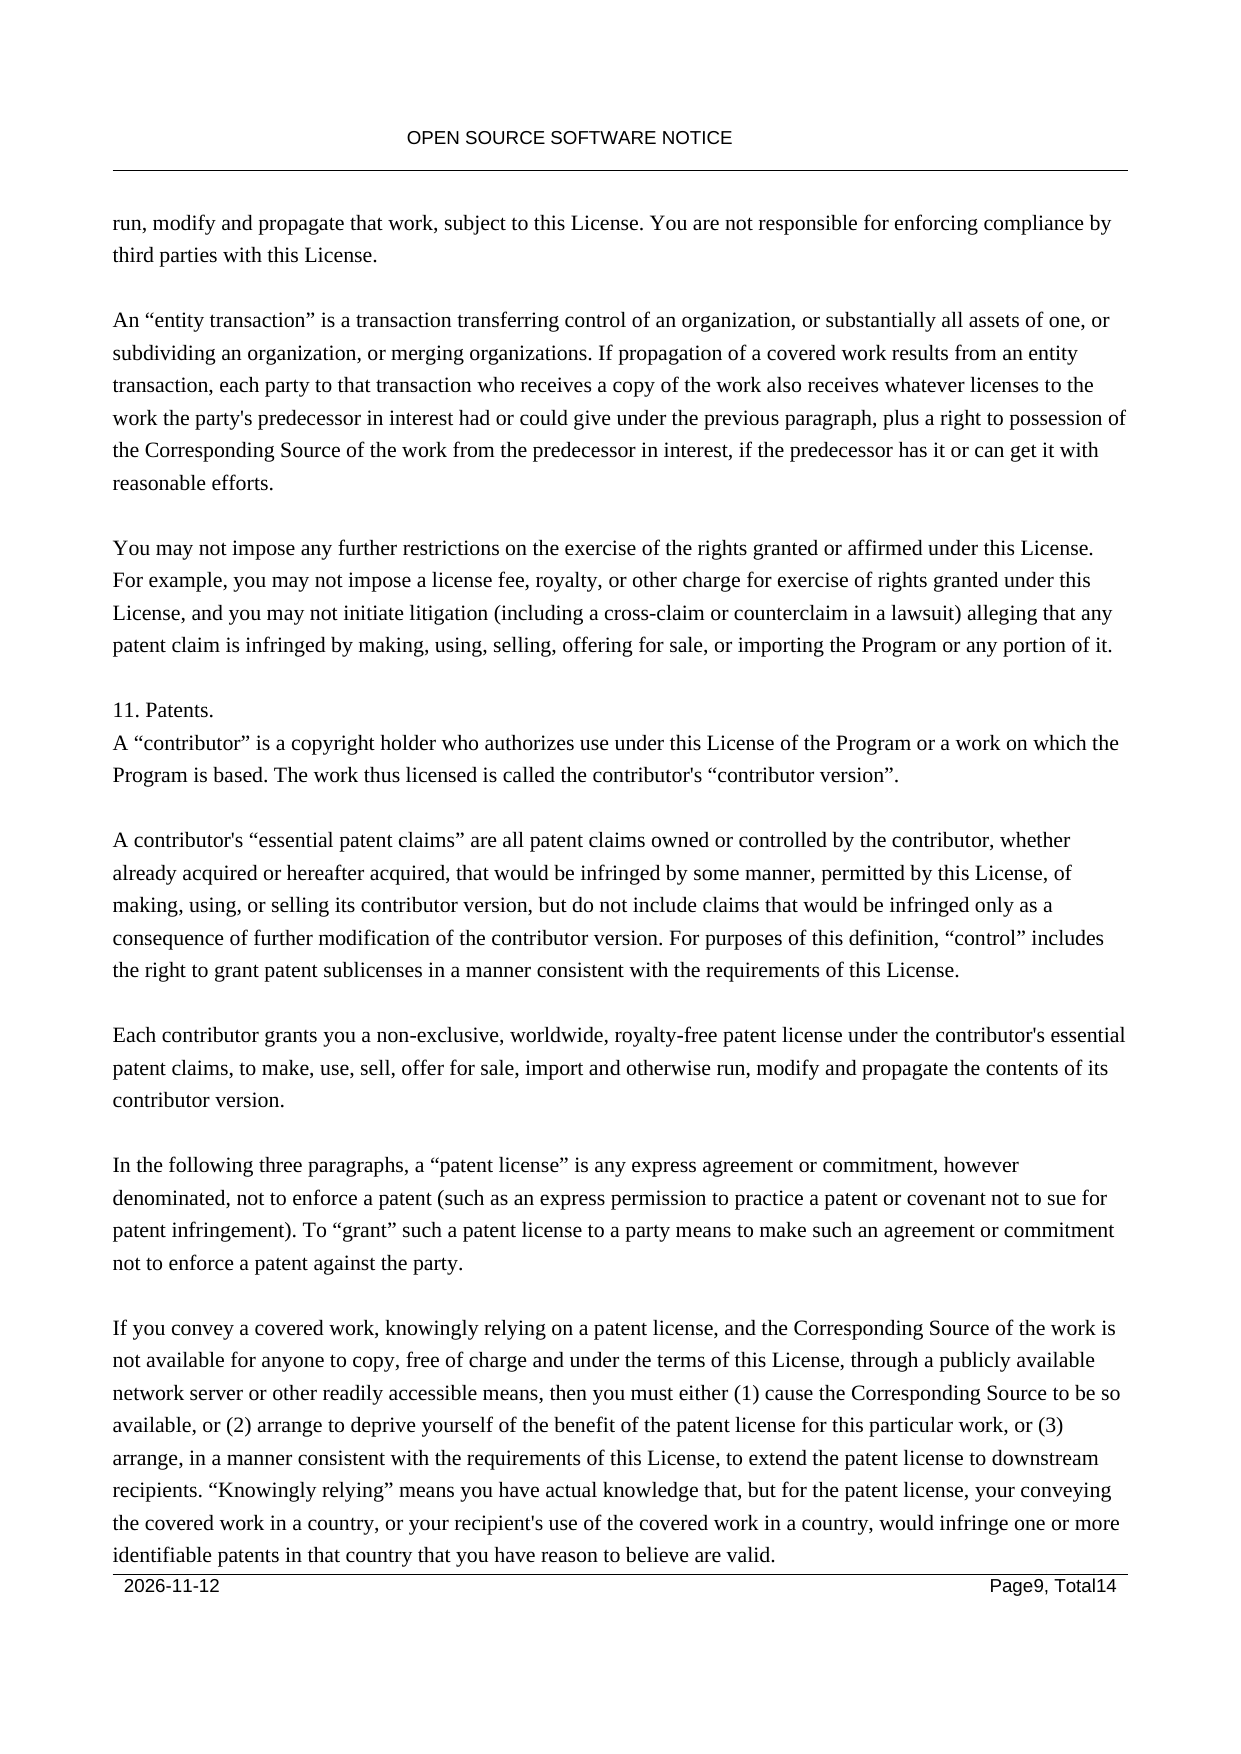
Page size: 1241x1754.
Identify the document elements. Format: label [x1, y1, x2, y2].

text [112, 206, 1128, 1571]
